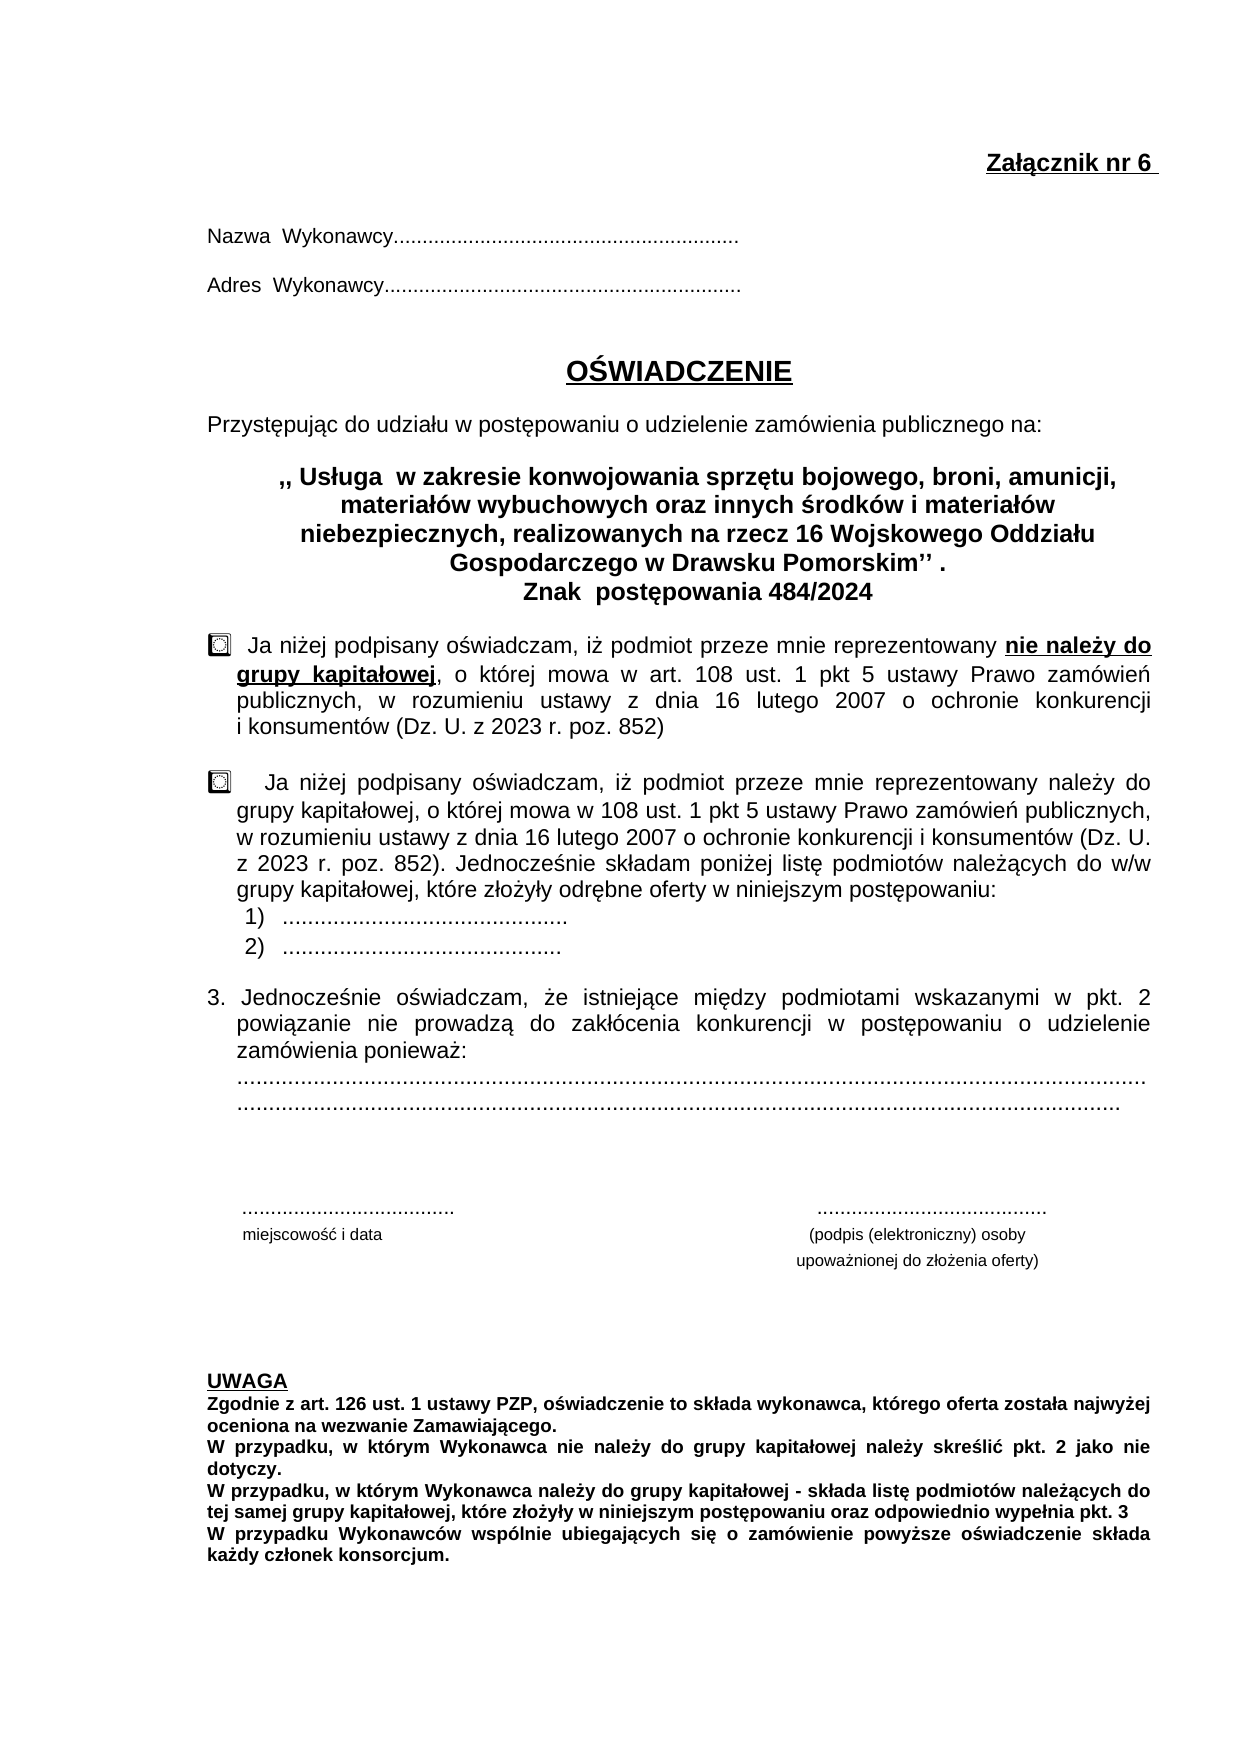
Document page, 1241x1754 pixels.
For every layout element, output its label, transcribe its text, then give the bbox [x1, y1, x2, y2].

text upoważnionej do złożenia oferty) [222, 1250, 1152, 1269]
list Znak postępowania 484/2024 [244, 577, 1152, 605]
text Przystępując do udziału w postępowaniu o udzielenie zamówienia publicznego na: [207, 411, 1152, 438]
text OŚWIADCZENIE [207, 354, 1152, 387]
list ............................................. [244, 903, 1152, 929]
list ,, Usługa w zakresie konwojowania sprzętu bojowego, broni, amunicji, materiałów wybuchowych oraz innych środków i materiałów niebezpiecznych, realizowanych na rzecz 16 Wojskowego Oddziału Gospodarczego w Drawsku Pomorskim’’ . [244, 462, 1152, 577]
text Załącznik nr 6 [207, 148, 1152, 176]
text W przypadku, w którym Wykonawca nie należy do grupy kapitałowej należy skreślić pkt. 2 jako nie dotyczy. [207, 1436, 1152, 1479]
text W przypadku Wykonawców wspólnie ubiegających się o zamówienie powyższe oświadczenie składa każdy członek konsorcjum. [207, 1523, 1152, 1566]
text ⃣ Ja niżej podpisany oświadczam, iż podmiot przeze mnie reprezentowany należy do grupy kapitałowej, o której mowa w 108 ust. 1 pkt 5 ustawy Prawo zamówień publicznych, w rozumieniu ustawy z dnia 16 lutego 2007 o ochronie konkurencji i konsumentów (Dz. U. z 2023 r. poz. 852). Jednocześnie składam poniżej listę podmiotów należących do w/w grupy kapitałowej, które złożyły odrębne oferty w niniejszym postępowaniu: [207, 766, 1152, 903]
text .......................................................................................................................................................................................................................................................................................... [236, 1063, 1152, 1116]
text ⃣ Ja niżej podpisany oświadczam, iż podmiot przeze mnie reprezentowany nie należy do grupy kapitałowej, o której mowa w art. 108 ust. 1 pkt 5 ustawy Prawo zamówień publicznych, w rozumieniu ustawy z dnia 16 lutego 2007 o ochronie konkurencji i konsumentów (Dz. U. z 2023 r. poz. 852) [207, 629, 1152, 740]
text Zgodnie z art. 126 ust. 1 ustawy PZP, oświadczenie to składa wykonawca, którego oferta została najwyżej oceniona na wezwanie Zamawiającego. [207, 1393, 1152, 1436]
text W przypadku, w którym Wykonawca należy do grupy kapitałowej - składa listę podmiotów należących do tej samej grupy kapitałowej, które złożyły w niniejszym postępowaniu oraz odpowiednio wypełnia pkt. 3 [207, 1479, 1152, 1523]
text Nazwa Wykonawcy............................................................ [207, 224, 1152, 248]
text miejscowość i data (podpis (elektroniczny) osoby [222, 1225, 1152, 1244]
text Adres Wykonawcy.............................................................. [207, 272, 1152, 296]
list ............................................ [244, 933, 1152, 959]
text ..................................... ........................................ [207, 1195, 1152, 1219]
text UWAGA [207, 1369, 1152, 1393]
text 3. Jednocześnie oświadczam, że istniejące między podmiotami wskazanymi w pkt. 2 powiązanie nie prowadzą do zakłócenia konkurencji w postępowaniu o udzielenie zamówienia ponieważ: [207, 984, 1152, 1063]
